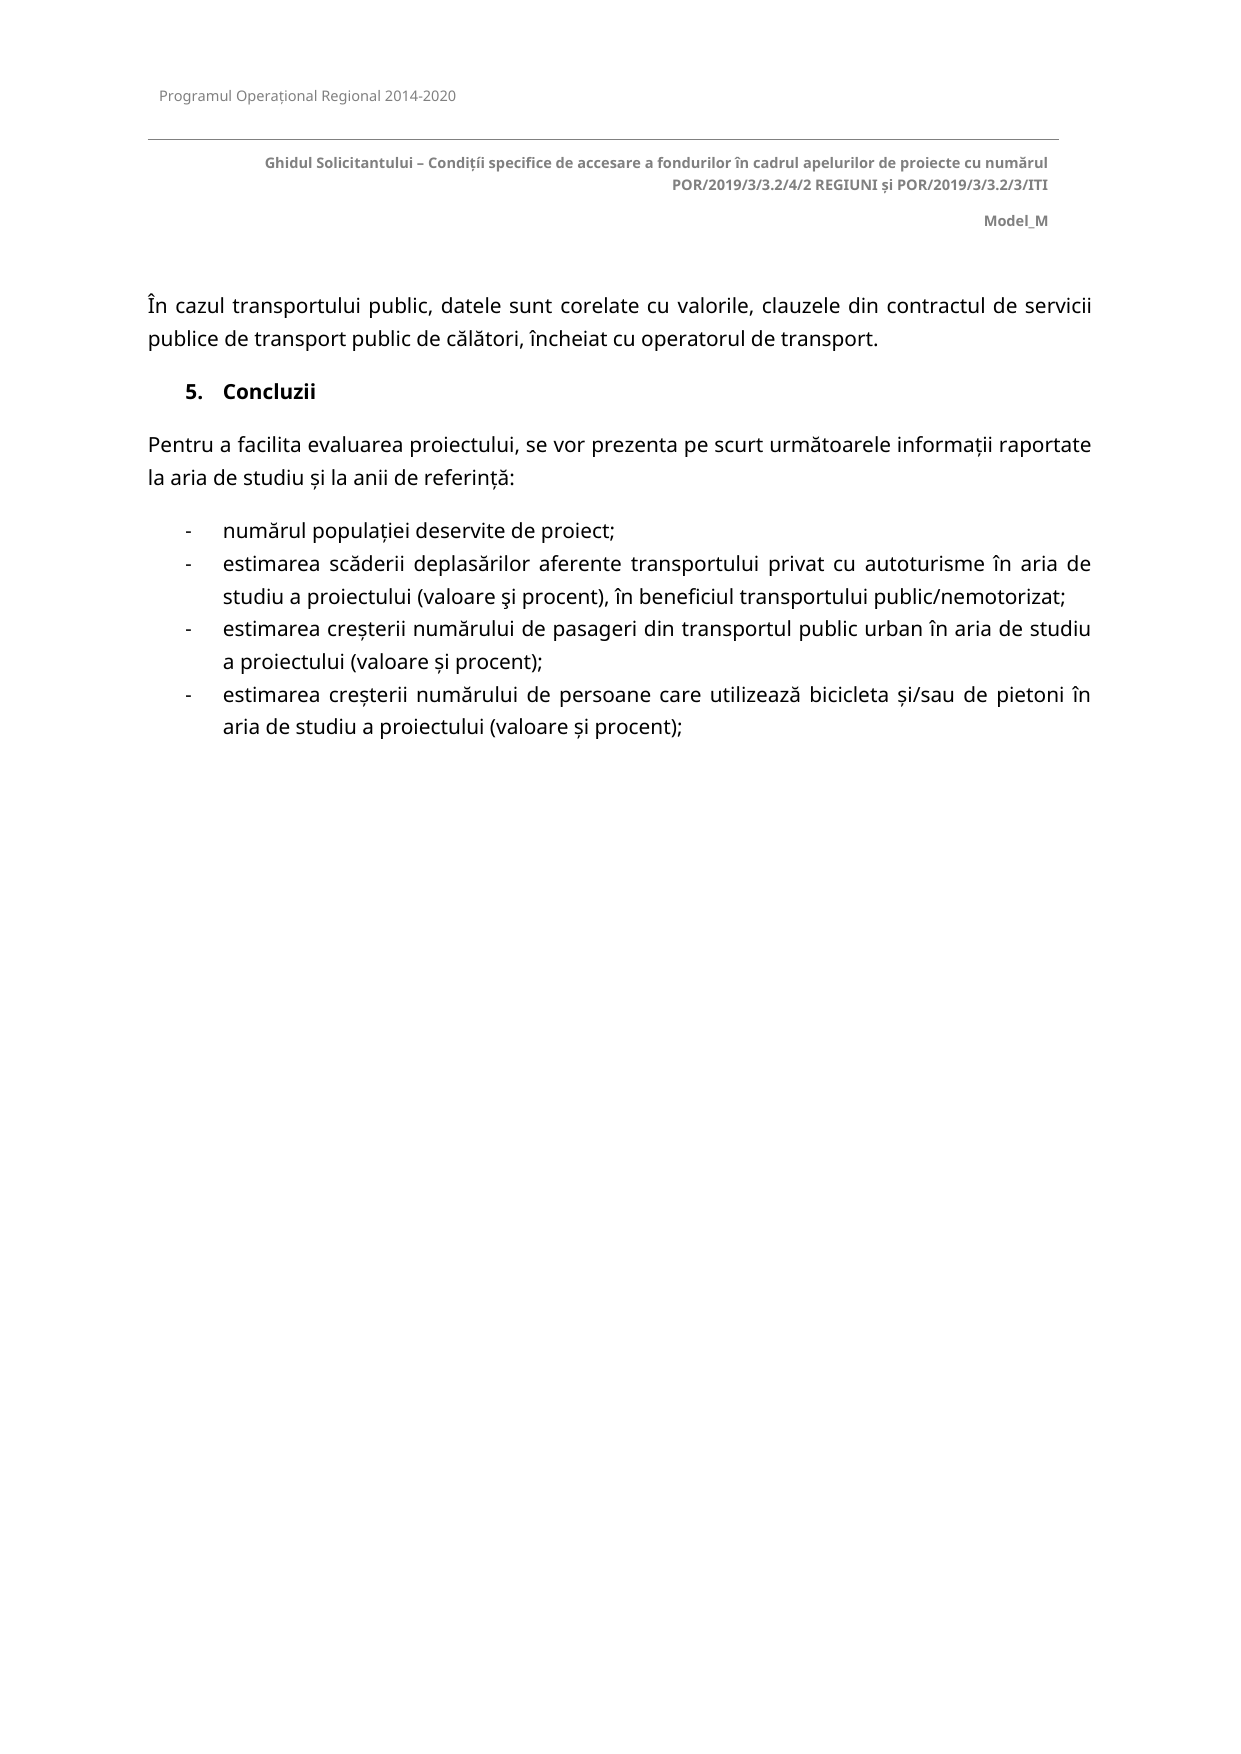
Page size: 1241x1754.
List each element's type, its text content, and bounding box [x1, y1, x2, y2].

list Concluzii [185, 377, 1093, 406]
list estimarea creşterii numărului de pasageri din transportul public urban în aria de studiu a proiectului (valoare şi procent); [185, 614, 1093, 676]
text Pentru a facilita evaluarea proiectului, se vor prezenta pe scurt următoarele informaţii raportate la aria de studiu și la anii de referință: [148, 431, 1093, 492]
list estimarea creşterii numărului de persoane care utilizează bicicleta şi/sau de pietoni în aria de studiu a proiectului (valoare şi procent); [185, 680, 1093, 741]
list numărul populaţiei deservite de proiect; [185, 517, 1093, 545]
list estimarea scăderii deplasărilor aferente transportului privat cu autoturisme în aria de studiu a proiectului (valoare şi procent), în beneficiul transportului public/nemotorizat; [185, 549, 1093, 610]
text În cazul transportului public, datele sunt corelate cu valorile, clauzele din contractul de servicii publice de transport public de călători, încheiat cu operatorul de transport. [148, 291, 1093, 352]
